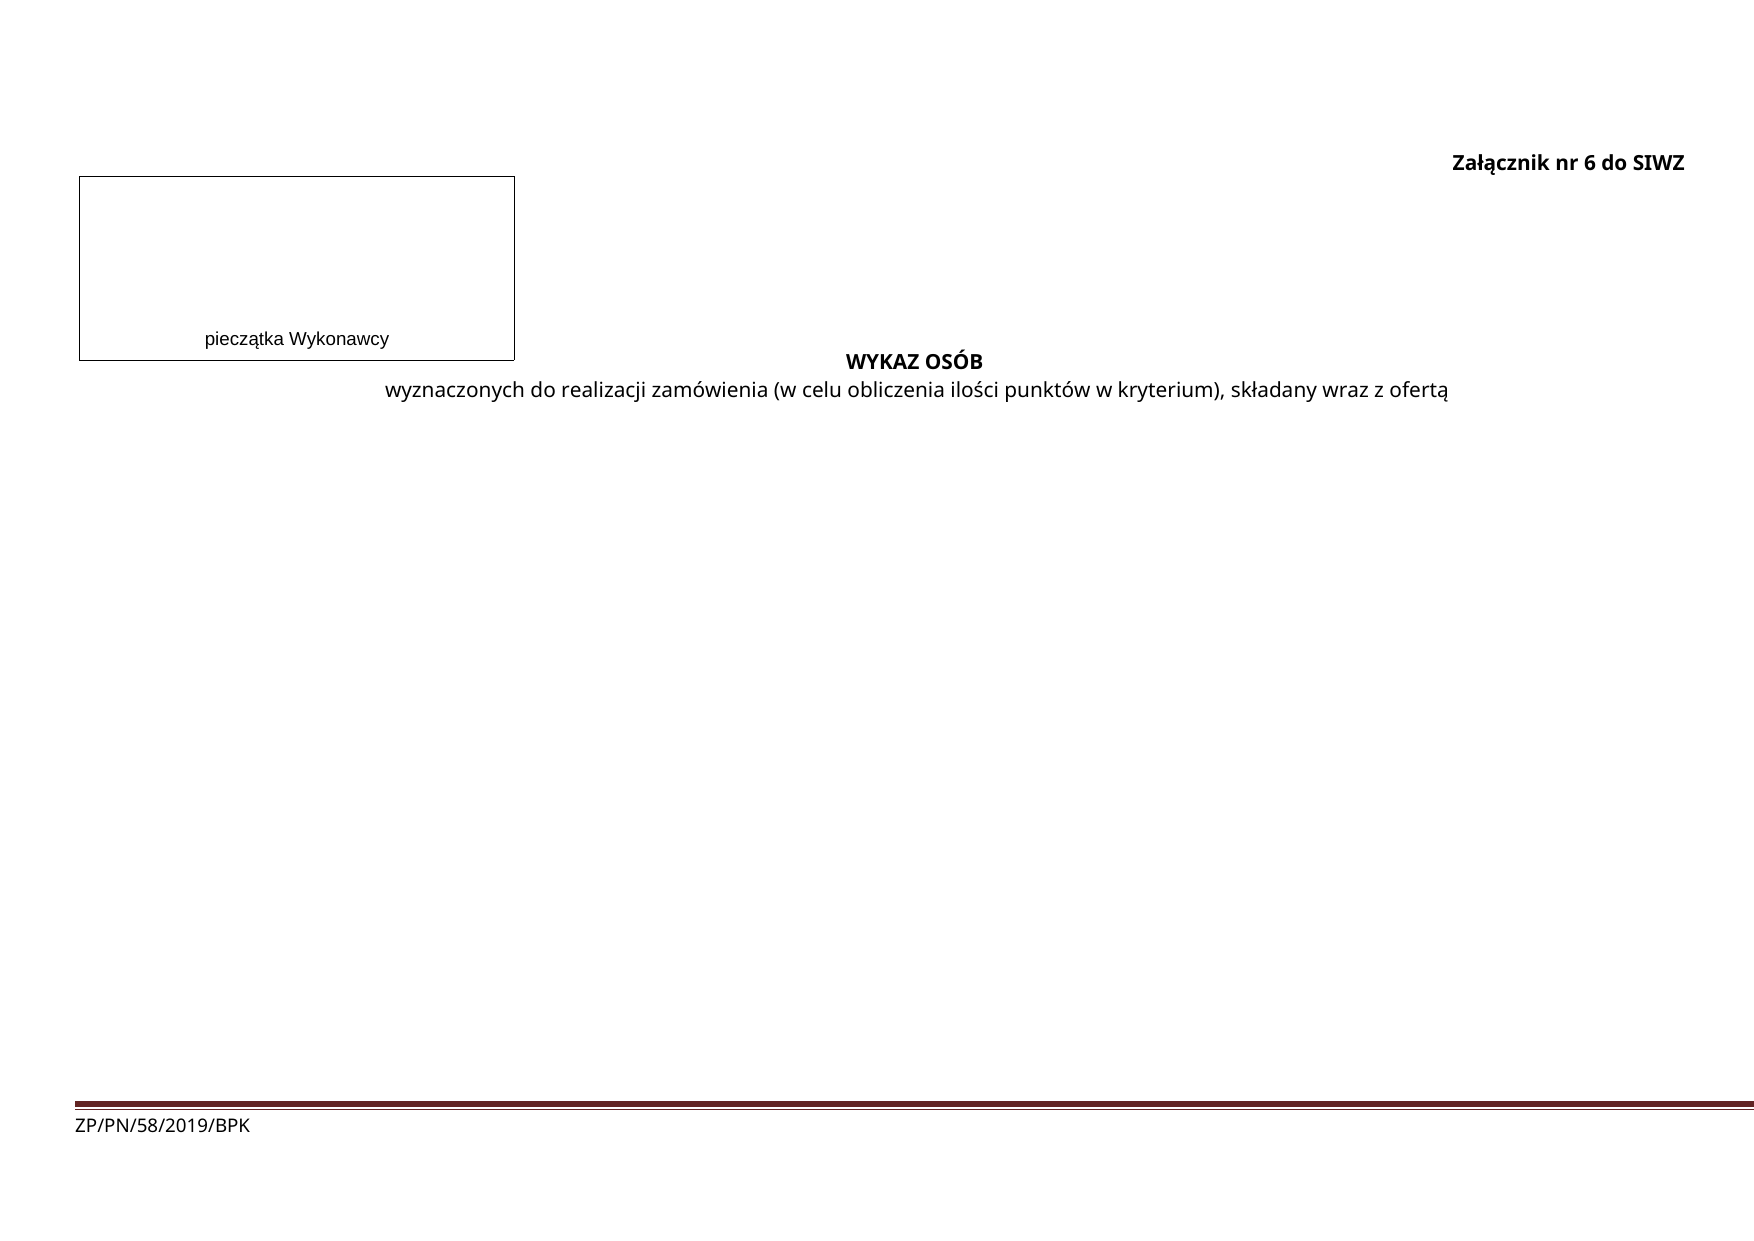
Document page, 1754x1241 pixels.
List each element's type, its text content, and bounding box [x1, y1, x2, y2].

text Załącznik nr 6 do SIWZ [75, 148, 1684, 176]
text WYKAZ OSÓB [75, 347, 1754, 375]
text wyznaczonych do realizacji zamówienia (w celu obliczenia ilości punktów w kryterium), składany wraz z ofertą [75, 375, 1754, 404]
